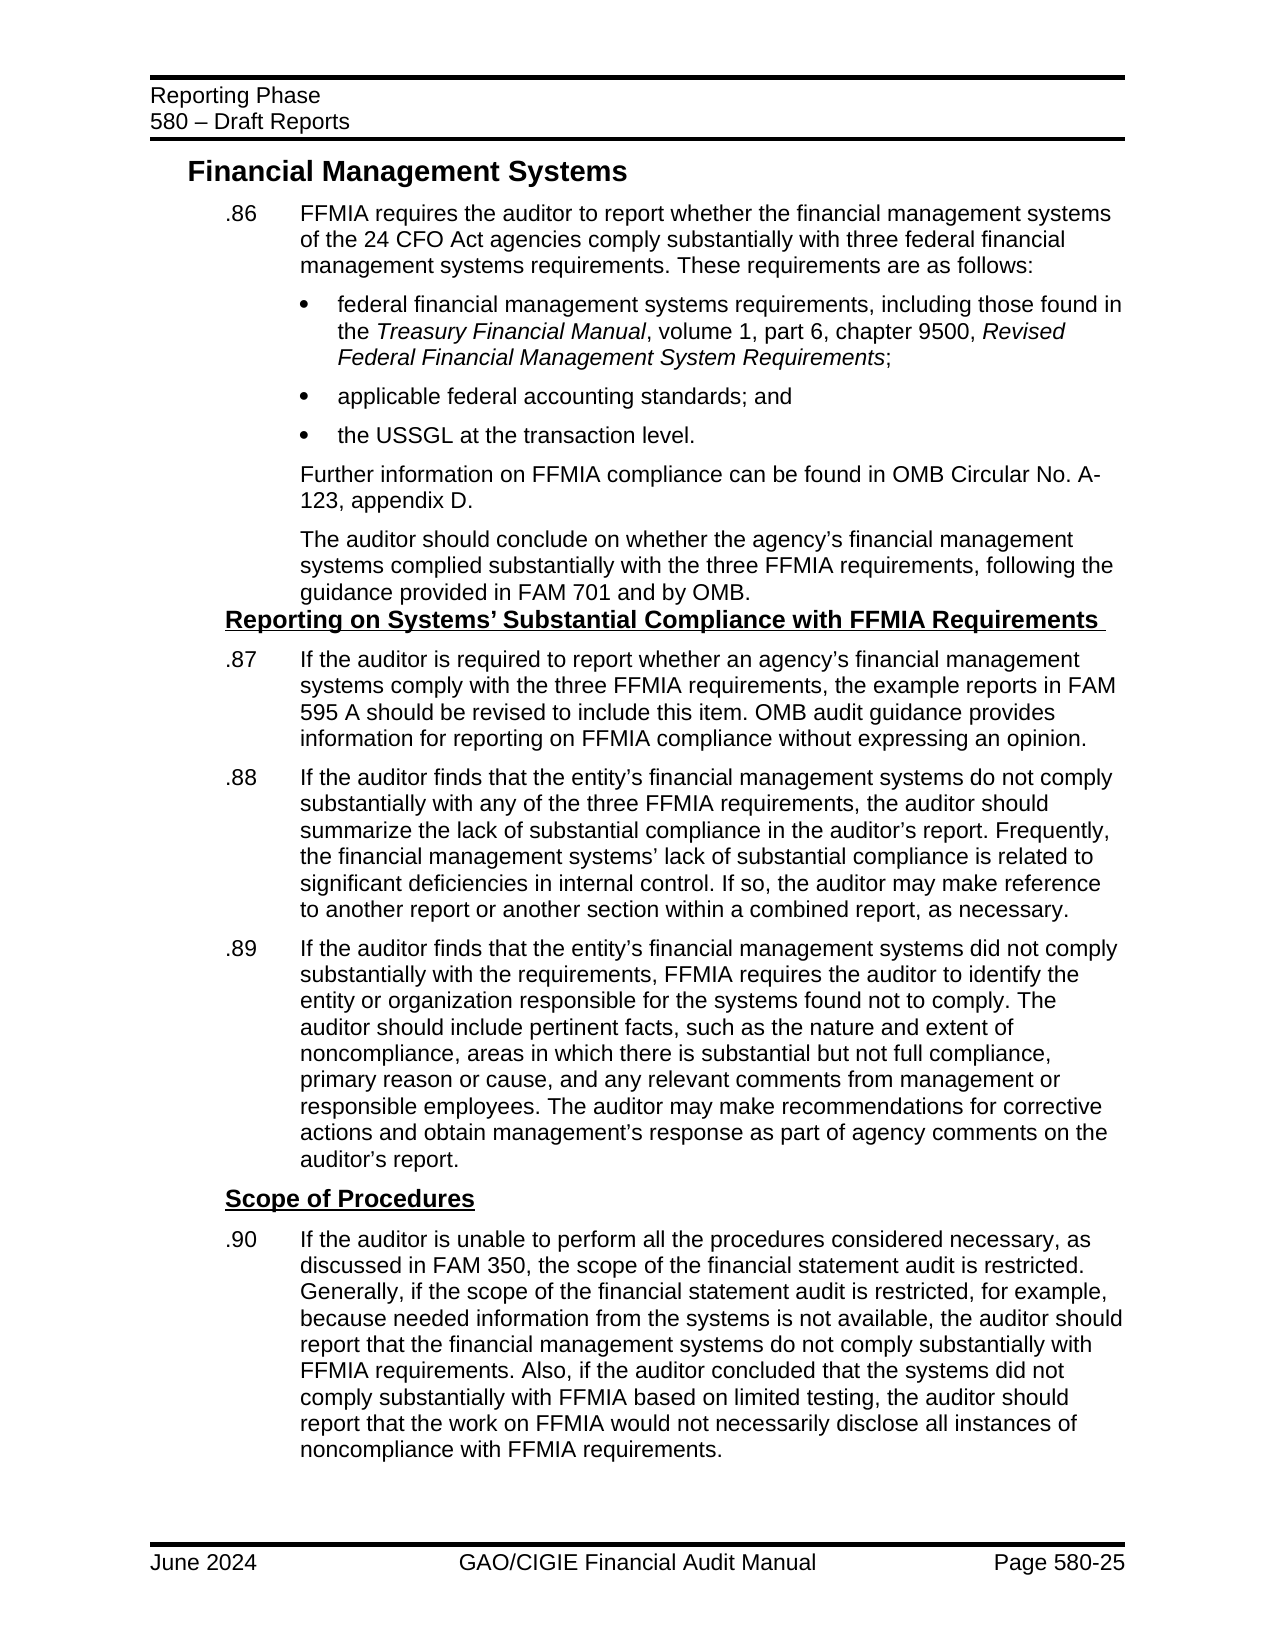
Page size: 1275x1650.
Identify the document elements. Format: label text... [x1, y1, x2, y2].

text FFMIA requires the auditor to report whether the financial management systems of the 24 CFO Act agencies comply substantially with three federal financial management systems requirements. These requirements are as follows: [225, 200, 1125, 279]
text applicable federal accounting standards; and [300, 383, 1125, 409]
text If the auditor is unable to perform all the procedures considered necessary, as discussed in FAM 350, the scope of the financial statement audit is restricted. Generally, if the scope of the financial statement audit is restricted, for example, because needed information from the systems is not available, the auditor should report that the financial management systems do not comply substantially with FFMIA requirements. Also, if the auditor concluded that the systems did not comply substantially with FFMIA based on limited testing, the auditor should report that the work on FFMIA would not necessarily disclose all instances of noncompliance with FFMIA requirements. [225, 1226, 1125, 1463]
text If the auditor is required to report whether an agency’s financial management systems comply with the three FFMIA requirements, the example reports in FAM 595 A should be revised to include this item. OMB audit guidance provides information for reporting on FFMIA compliance without expressing an opinion. [225, 646, 1125, 752]
list The auditor should conclude on whether the agency’s financial management systems complied substantially with the three FFMIA requirements, following the guidance provided in FAM 701 and by OMB. [300, 526, 1125, 605]
list Further information on FFMIA compliance can be found in OMB Circular No. A-123, appendix D. [300, 461, 1125, 513]
text federal financial management systems requirements, including those found in the Treasury Financial Manual, volume 1, part 6, chapter 9500, Revised Federal Financial Management System Requirements; [300, 291, 1125, 370]
subtitle Reporting on Systems’ Substantial Compliance with FFMIA Requirements [225, 605, 1125, 634]
text If the auditor finds that the entity’s financial management systems did not comply substantially with the requirements, FFMIA requires the auditor to identify the entity or organization responsible for the systems found not to comply. The auditor should include pertinent facts, such as the nature and extent of noncompliance, areas in which there is substantial but not full compliance, primary reason or cause, and any relevant comments from management or responsible employees. The auditor may make recommendations for corrective actions and obtain management’s response as part of agency comments on the auditor’s report. [225, 935, 1125, 1172]
text the USSGL at the transaction level. [300, 422, 1125, 448]
text If the auditor finds that the entity’s financial management systems do not comply substantially with any of the three FFMIA requirements, the auditor should summarize the lack of substantial compliance in the auditor’s report. Frequently, the financial management systems’ lack of substantial compliance is related to significant deficiencies in internal control. If so, the auditor may make reference to another report or another section within a combined report, as necessary. [225, 764, 1125, 922]
subtitle Financial Management Systems [187, 154, 1125, 187]
subtitle Scope of Procedures [225, 1184, 1125, 1213]
